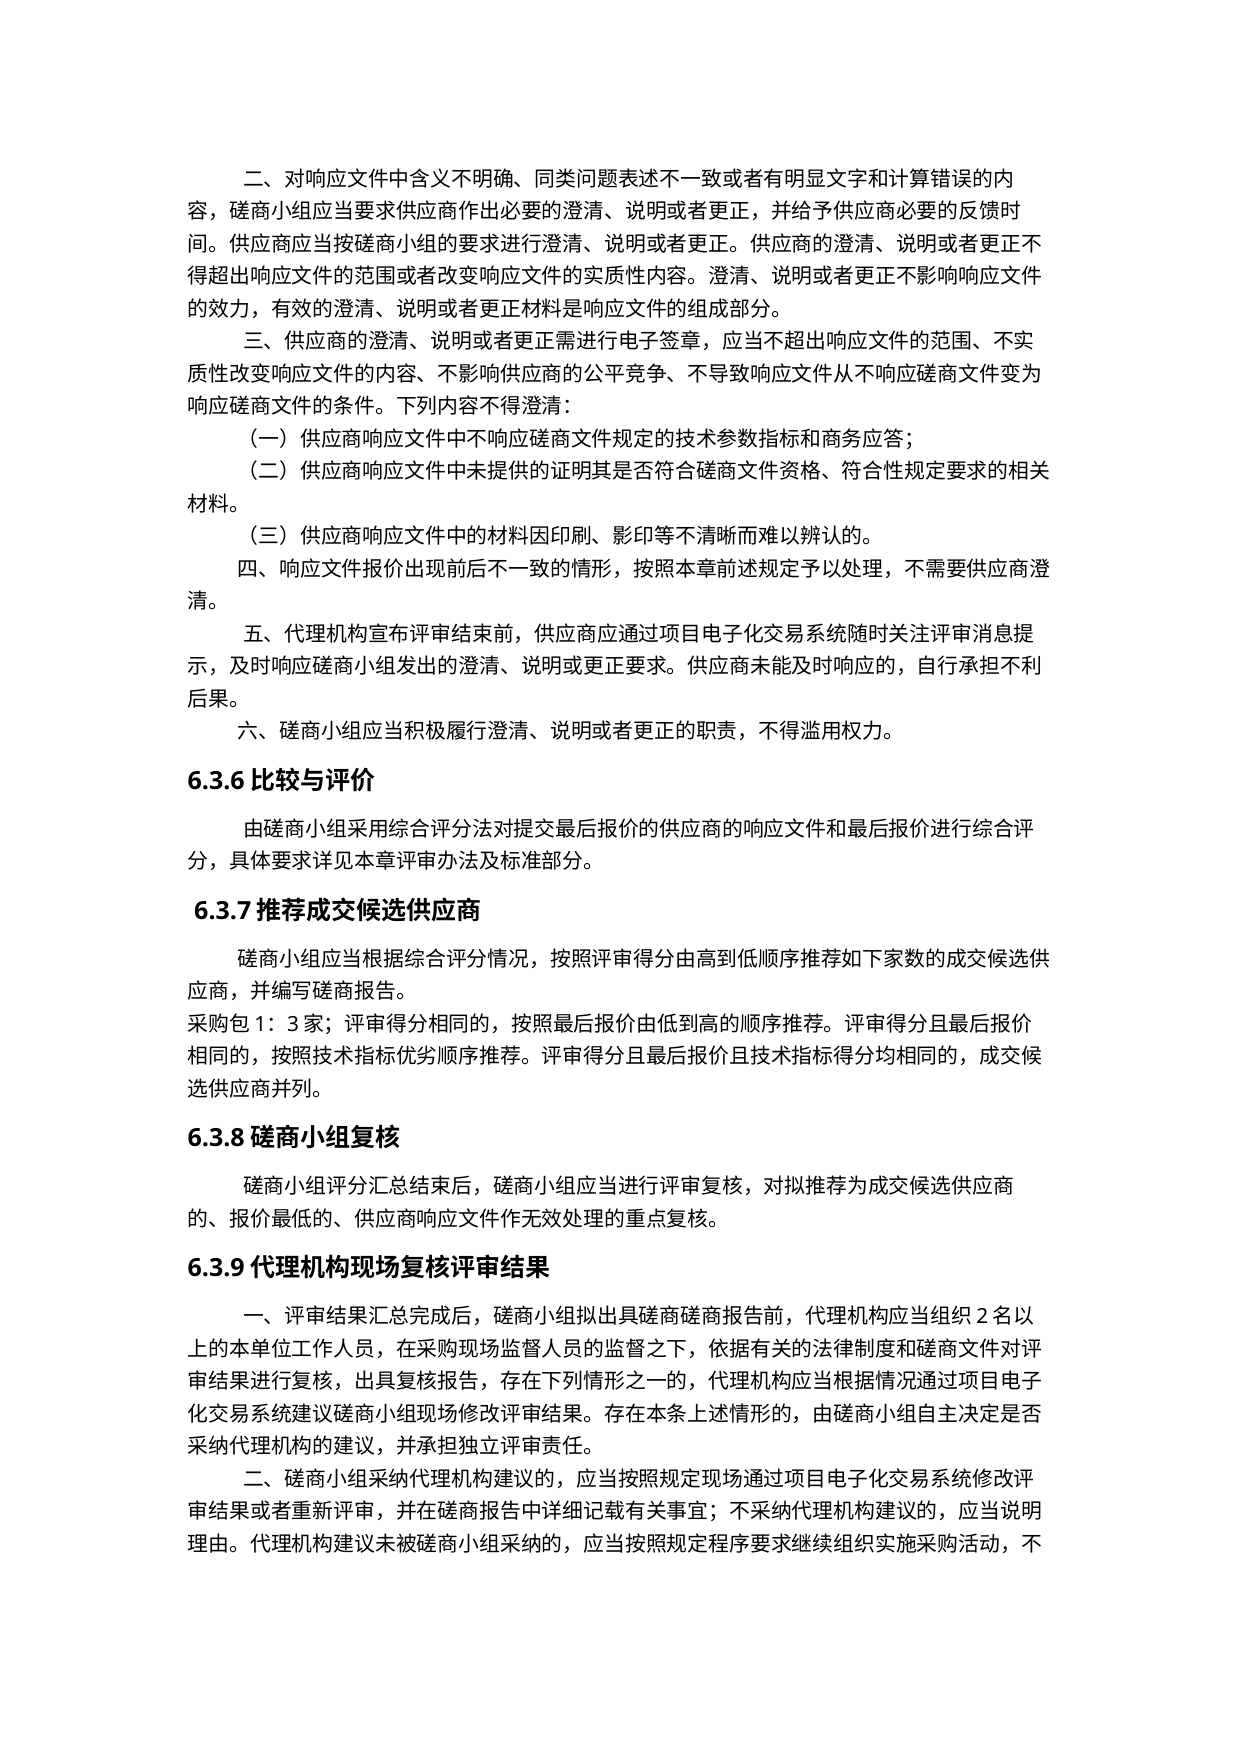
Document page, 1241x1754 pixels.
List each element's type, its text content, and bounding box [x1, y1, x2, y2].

text 采购包1：3家；评审得分相同的，按照最后报价由低到高的顺序推荐。评审得分且最后报价相同的，按照技术指标优劣顺序推荐。评审得分且最后报价且技术指标得分均相同的，成交候选供应商并列。 [187, 1007, 1053, 1104]
text 磋商小组评分汇总结束后，磋商小组应当进行评审复核，对拟推荐为成交候选供应商的、报价最低的、供应商响应文件作无效处理的重点复核。 [187, 1169, 1053, 1234]
text 一、评审结果汇总完成后，磋商小组拟出具磋商磋商报告前，代理机构应当组织2名以上的本单位工作人员，在采购现场监督人员的监督之下，依据有关的法律制度和磋商文件对评审结果进行复核，出具复核报告，存在下列情形之一的，代理机构应当根据情况通过项目电子化交易系统建议磋商小组现场修改评审结果。存在本条上述情形的，由磋商小组自主决定是否采纳代理机构的建议，并承担独立评审责任。 [187, 1299, 1053, 1462]
text 五、代理机构宣布评审结束前，供应商应通过项目电子化交易系统随时关注评审消息提示，及时响应磋商小组发出的澄清、说明或更正要求。供应商未能及时响应的，自行承担不利后果。 [187, 617, 1053, 714]
text 磋商小组应当根据综合评分情况，按照评审得分由高到低顺序推荐如下家数的成交候选供应商，并编写磋商报告。 [187, 942, 1053, 1007]
text 六、磋商小组应当积极履行澄清、说明或者更正的职责，不得滥用权力。 [187, 714, 1053, 747]
text 三、供应商的澄清、说明或者更正需进行电子签章，应当不超出响应文件的范围、不实质性改变响应文件的内容、不影响供应商的公平竞争、不导致响应文件从不响应磋商文件变为响应磋商文件的条件。下列内容不得澄清： [187, 324, 1053, 422]
text （一）供应商响应文件中不响应磋商文件规定的技术参数指标和商务应答； [187, 422, 1053, 454]
text 6.3.8磋商小组复核 [187, 1104, 1053, 1169]
text 6.3.7推荐成交候选供应商 [187, 877, 1053, 942]
text 四、响应文件报价出现前后不一致的情形，按照本章前述规定予以处理，不需要供应商澄清。 [187, 552, 1053, 617]
text （二）供应商响应文件中未提供的证明其是否符合磋商文件资格、符合性规定要求的相关材料。 [187, 454, 1053, 519]
text 6.3.9代理机构现场复核评审结果 [187, 1234, 1053, 1299]
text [187, 1462, 1053, 1559]
text （三）供应商响应文件中的材料因印刷、影印等不清晰而难以辨认的。 [187, 519, 1053, 552]
text 二、对响应文件中含义不明确、同类问题表述不一致或者有明显文字和计算错误的内容，磋商小组应当要求供应商作出必要的澄清、说明或者更正，并给予供应商必要的反馈时间。供应商应当按磋商小组的要求进行澄清、说明或者更正。供应商的澄清、说明或者更正不得超出响应文件的范围或者改变响应文件的实质性内容。澄清、说明或者更正不影响响应文件的效力，有效的澄清、说明或者更正材料是响应文件的组成部分。 [187, 162, 1053, 324]
text 6.3.6比较与评价 [187, 747, 1053, 812]
text 由磋商小组采用综合评分法对提交最后报价的供应商的响应文件和最后报价进行综合评分，具体要求详见本章评审办法及标准部分。 [187, 812, 1053, 877]
